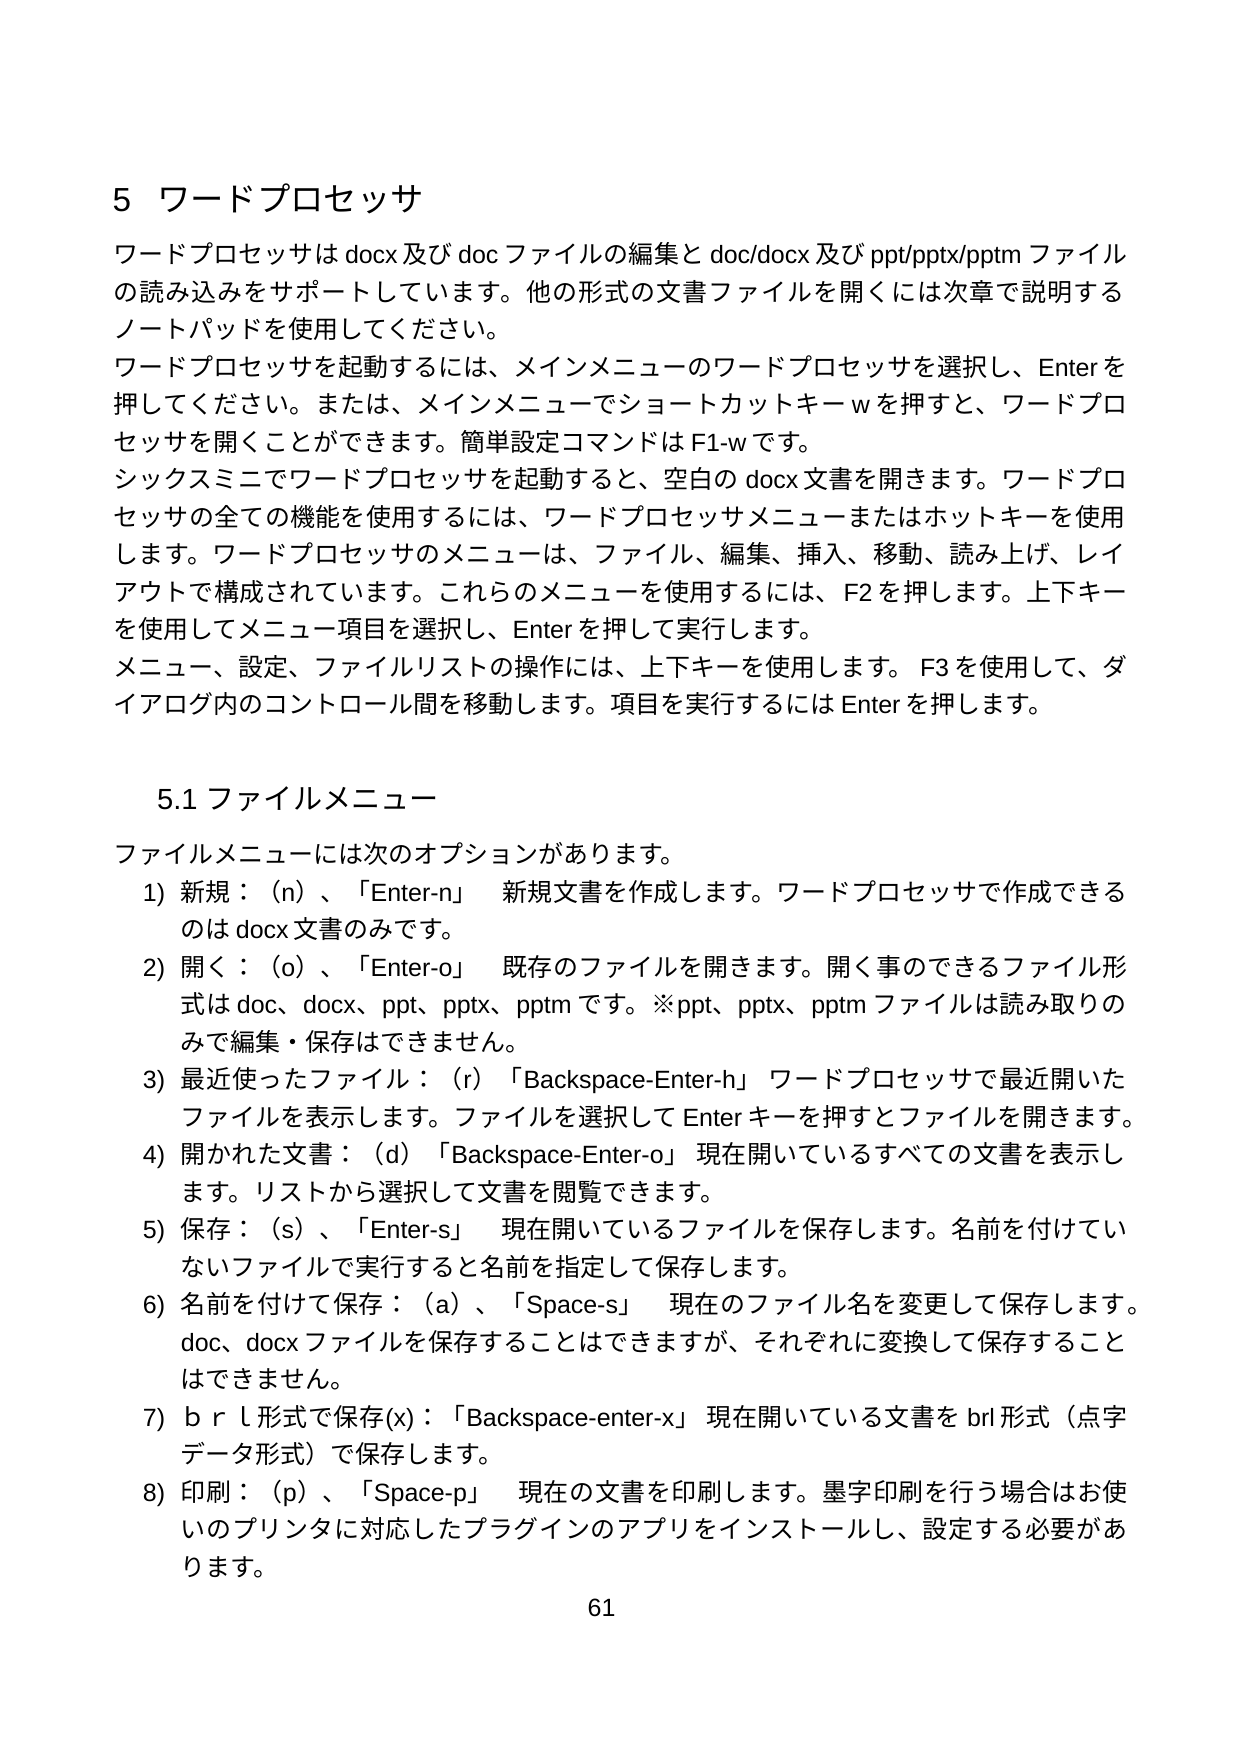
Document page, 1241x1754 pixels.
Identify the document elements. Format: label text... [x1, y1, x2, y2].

subtitle ワードプロセッサ [112, 159, 1128, 234]
text ワードプロセッサはdocx及びdocファイルの編集とdoc/docx及びppt/pptx/pptmファイルの読み込みをサポートしています。他の形式の文書ファイルを開くには次章で説明するノートパッドを使用してください。 [113, 234, 1128, 347]
subtitle ファイルメニュー [157, 759, 1128, 834]
text ワードプロセッサを起動するには、メインメニューのワードプロセッサを選択し、Enterを押してください。または、メインメニューでショートカットキーwを押すと、ワードプロセッサを開くことができます。簡単設定コマンドはF1-wです。 [113, 347, 1128, 459]
list 最近使ったファイル：（r）「Backspace-Enter-h」 ワードプロセッサで最近開いたファイルを表示します。ファイルを選択してEnterキーを押すとファイルを開きます。 [143, 1059, 1128, 1134]
list 開く：（o）、「Enter-o」 既存のファイルを開きます。開く事のできるファイル形式はdoc、docx、ppt、pptx、pptmです。※ppt、pptx、pptmファイルは読み取りのみで編集・保存はできません。 [143, 947, 1128, 1059]
list 新規：（n）、「Enter-n」 新規文書を作成します。ワードプロセッサで作成できるのはdocx文書のみです。 [143, 872, 1128, 947]
list 名前を付けて保存：（a）、「Space-s」 現在のファイル名を変更して保存します。doc、docxファイルを保存することはできますが、それぞれに変換して保存することはできません。 [143, 1284, 1128, 1397]
text ファイルメニューには次のオプションがあります。 [113, 834, 1128, 872]
text メニュー、設定、ファイルリストの操作には、上下キーを使用します。 F3を使用して、ダイアログ内のコントロール間を移動します。項目を実行するにはEnterを押します。 [113, 647, 1128, 722]
list 保存：（s）、「Enter-s」 現在開いているファイルを保存します。名前を付けていないファイルで実行すると名前を指定して保存します。 [143, 1209, 1128, 1284]
text シックスミニでワードプロセッサを起動すると、空白のdocx文書を開きます。ワードプロセッサの全ての機能を使用するには、ワードプロセッサメニューまたはホットキーを使用します。ワードプロセッサのメニューは、ファイル、編集、挿入、移動、読み上げ、レイアウトで構成されています。これらのメニューを使用するには、F2を押します。上下キーを使用してメニュー項目を選択し、Enterを押して実行します。 [113, 459, 1128, 647]
list 印刷：（p）、「Space-p」 現在の文書を印刷します。墨字印刷を行う場合はお使いのプリンタに対応したプラグインのアプリをインストールし、設定する必要があります。 [143, 1472, 1128, 1584]
list ｂｒｌ形式で保存(x)：「Backspace-enter-x」 現在開いている文書をbrl形式（点字データ形式）で保存します。 [143, 1397, 1128, 1472]
list 開かれた文書：（d）「Backspace-Enter-o」 現在開いているすべての文書を表示します。リストから選択して文書を閲覧できます。 [143, 1134, 1128, 1209]
